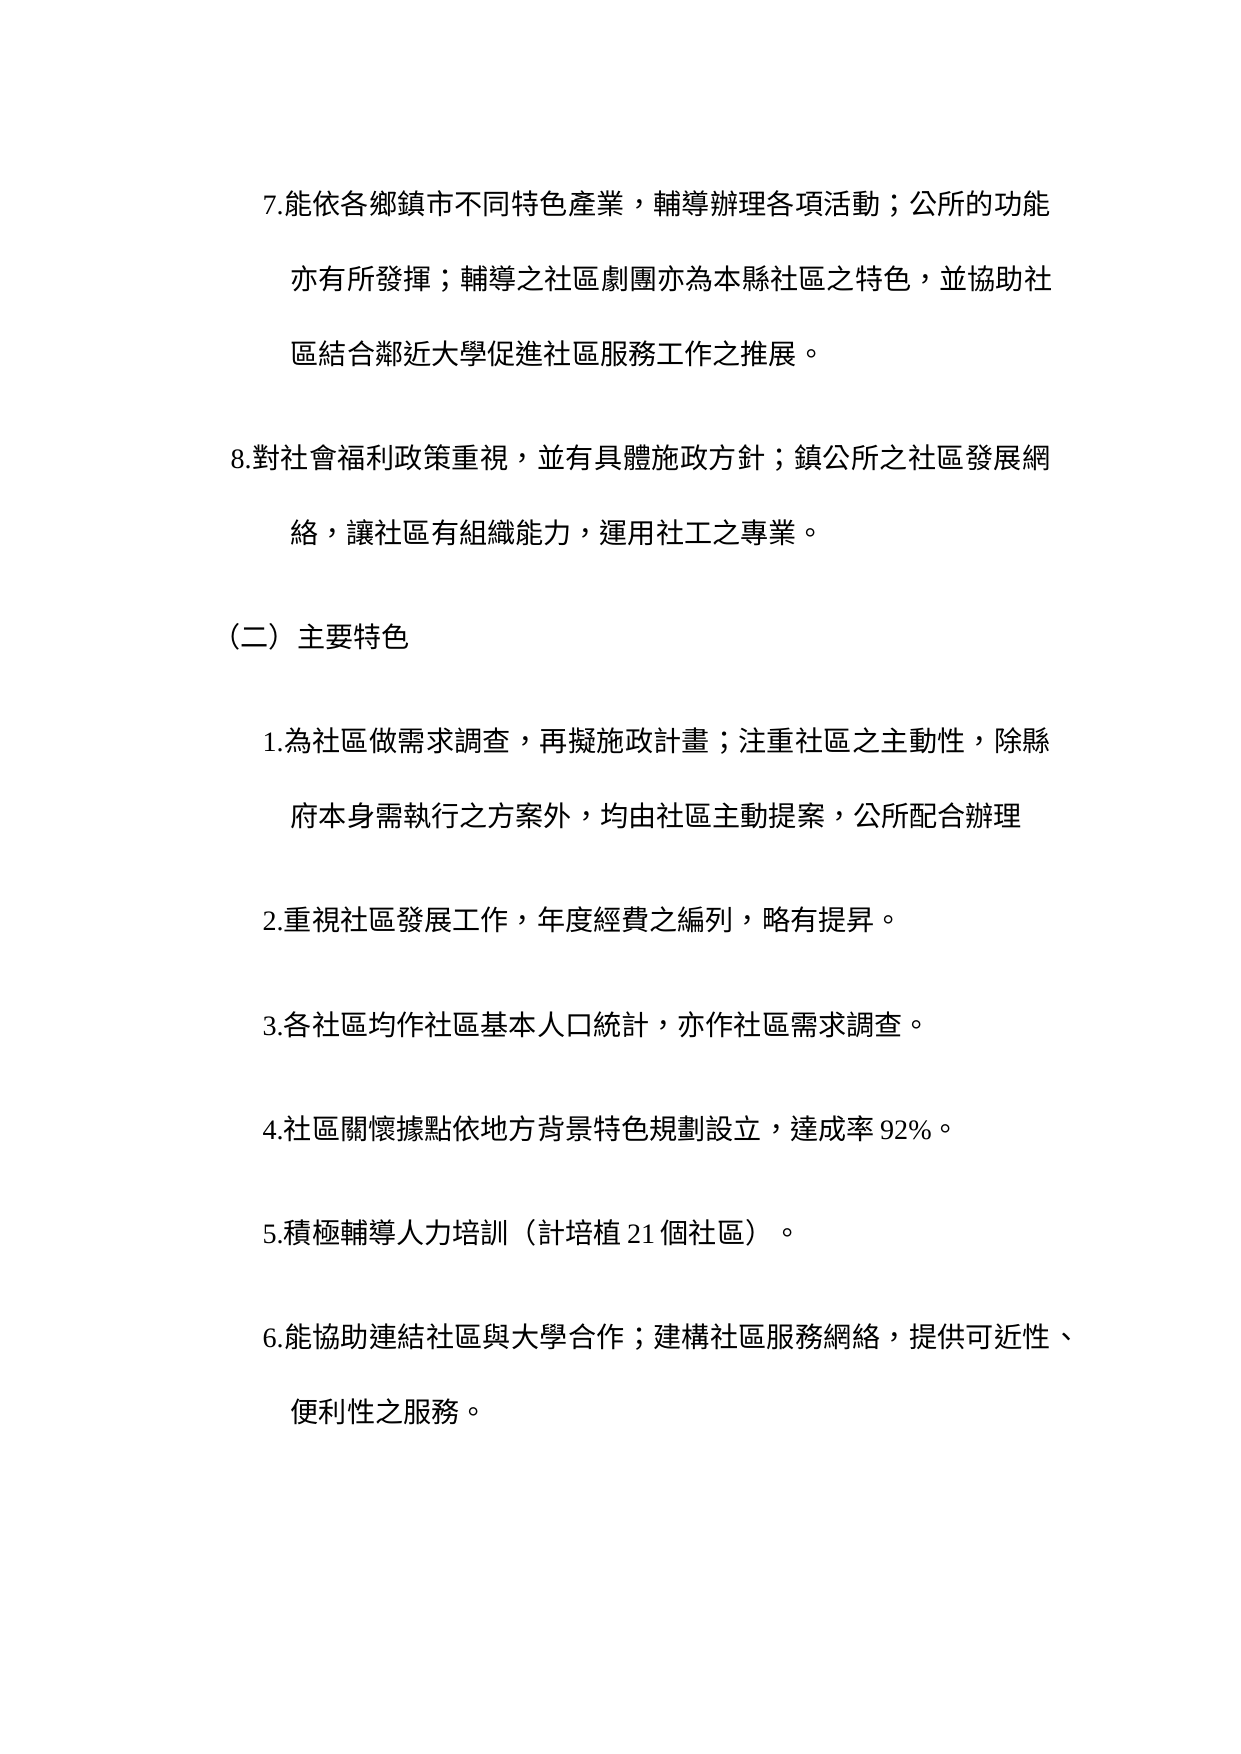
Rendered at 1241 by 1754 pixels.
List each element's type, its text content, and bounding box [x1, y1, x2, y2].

text 1.為社區做需求調查，再擬施政計畫；注重社區之主動性，除縣府本身需執行之方案外，均由社區主動提案，公所配合辦理 [262, 702, 1053, 852]
text 6.能協助連結社區與大學合作；建構社區服務網絡，提供可近性、便利性之服務。 [262, 1298, 1053, 1448]
text 8.對社會福利政策重視，並有具體施政方針；鎮公所之社區發展網絡，讓社區有組織能力，運用社工之專業。 [187, 419, 1053, 569]
text 2.重視社區發展工作，年度經費之編列，略有提昇。 [262, 881, 1053, 956]
text 7.能依各鄉鎮市不同特色產業，輔導辦理各項活動；公所的功能亦有所發揮；輔導之社區劇團亦為本縣社區之特色，並協助社區結合鄰近大學促進社區服務工作之推展。 [262, 164, 1053, 389]
text （二）主要特色 [187, 598, 978, 673]
text 4.社區關懷據點依地方背景特色規劃設立，達成率92%。 [262, 1089, 1053, 1164]
text 3.各社區均作社區基本人口統計，亦作社區需求調查。 [262, 985, 1053, 1060]
text 5.積極輔導人力培訓（計培植21個社區）。 [262, 1194, 1053, 1269]
